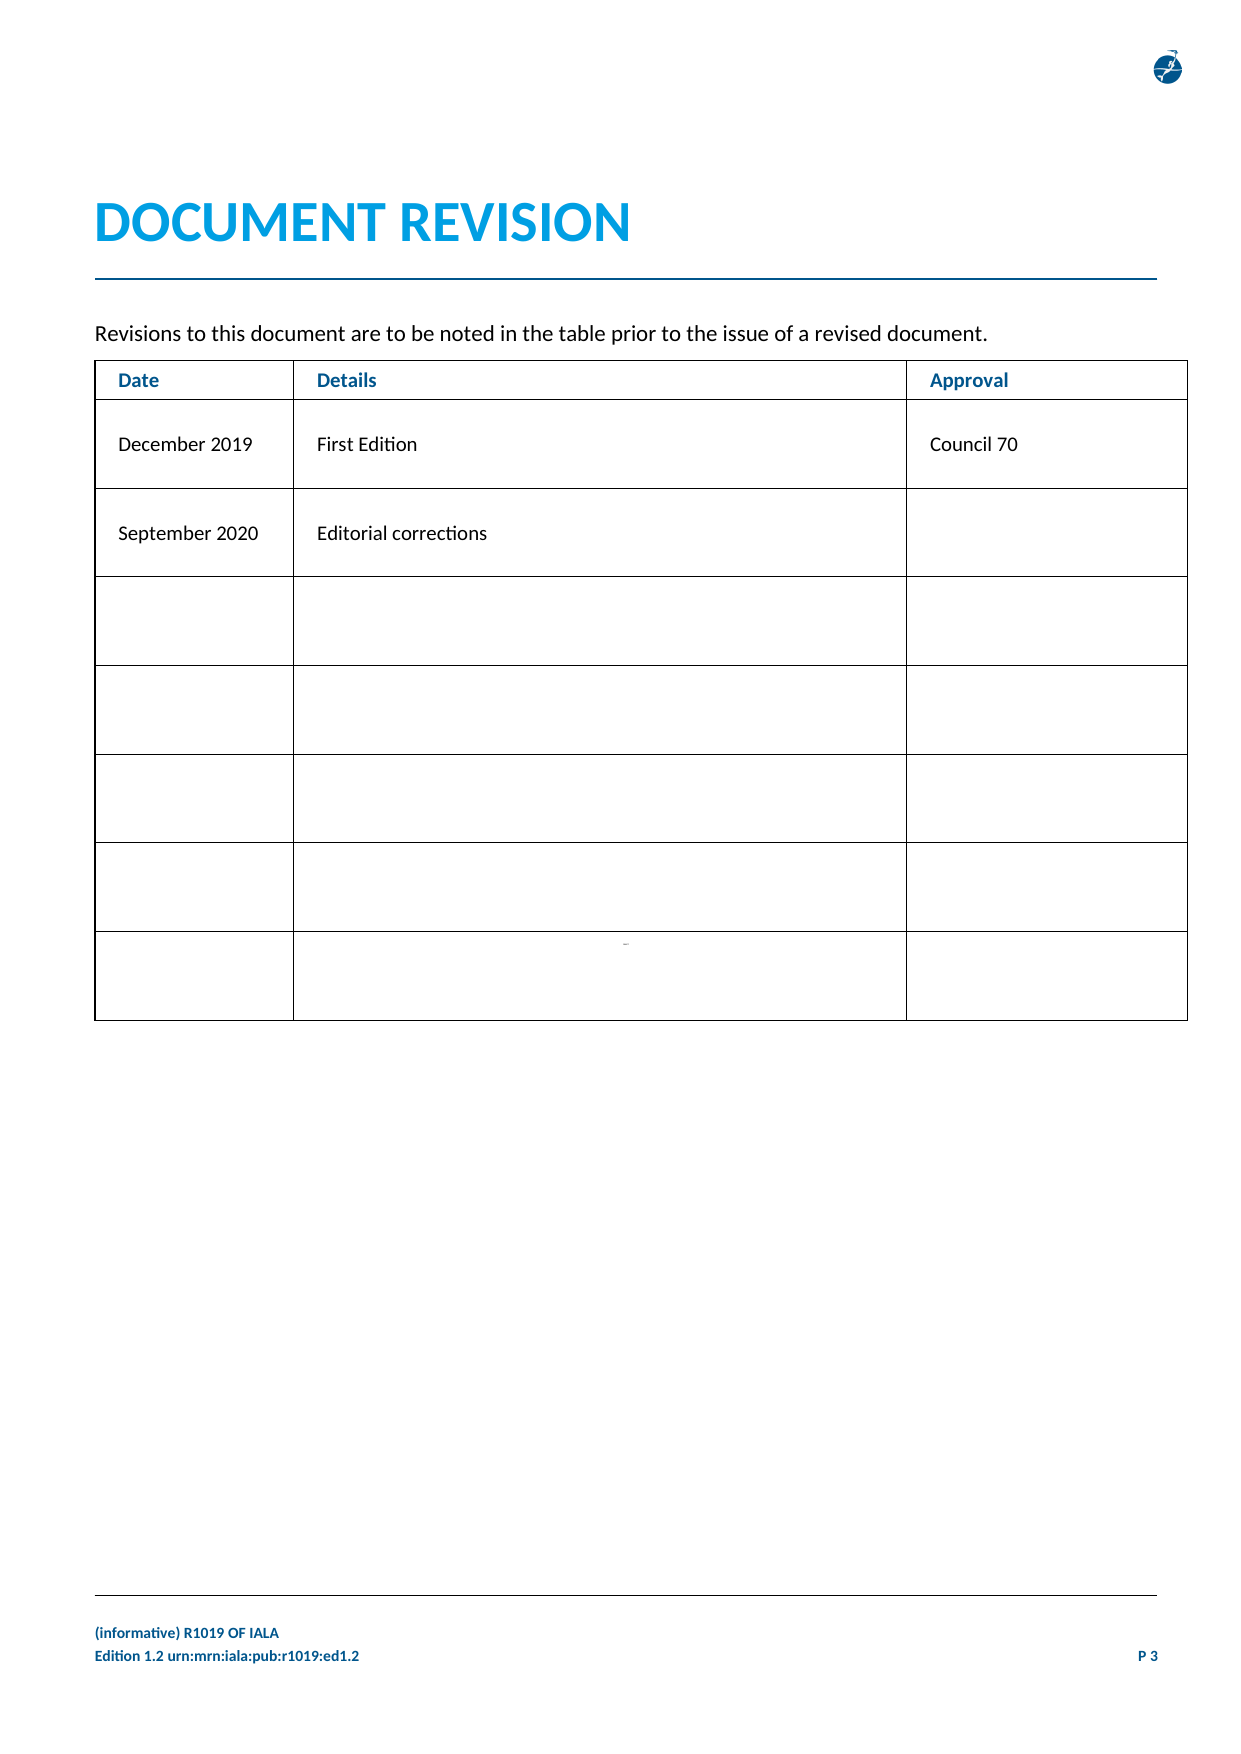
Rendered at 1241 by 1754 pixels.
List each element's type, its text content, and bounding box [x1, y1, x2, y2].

picture [1122, 0, 1241, 119]
table_cell December 2019 [96, 400, 293, 488]
table_cell [96, 932, 293, 1019]
table_cell [294, 666, 906, 753]
table_cell [96, 843, 293, 931]
table_cell [96, 666, 293, 753]
table_cell Council 70 [907, 400, 1187, 488]
table_cell [96, 577, 293, 665]
table_header Details [294, 361, 906, 399]
table_cell Editorial corrections [294, 489, 906, 576]
table_cell [907, 666, 1187, 753]
table_cell [907, 489, 1187, 576]
table_cell [907, 932, 1187, 1019]
table_cell [294, 755, 906, 842]
table_cell [907, 843, 1187, 931]
table_cell [907, 755, 1187, 842]
table_cell [96, 755, 293, 842]
table_header Date [96, 361, 293, 399]
table_cell First Edition [294, 400, 906, 488]
table_cell [294, 843, 906, 931]
text Revisions to this document are to be noted in the table prior to the issue of a revised document. [94, 319, 1157, 347]
table_cell September 2020 [96, 489, 293, 576]
table_cell [294, 932, 906, 1019]
table_header Approval [907, 361, 1187, 399]
table_cell [907, 577, 1187, 665]
table_cell [294, 577, 906, 665]
